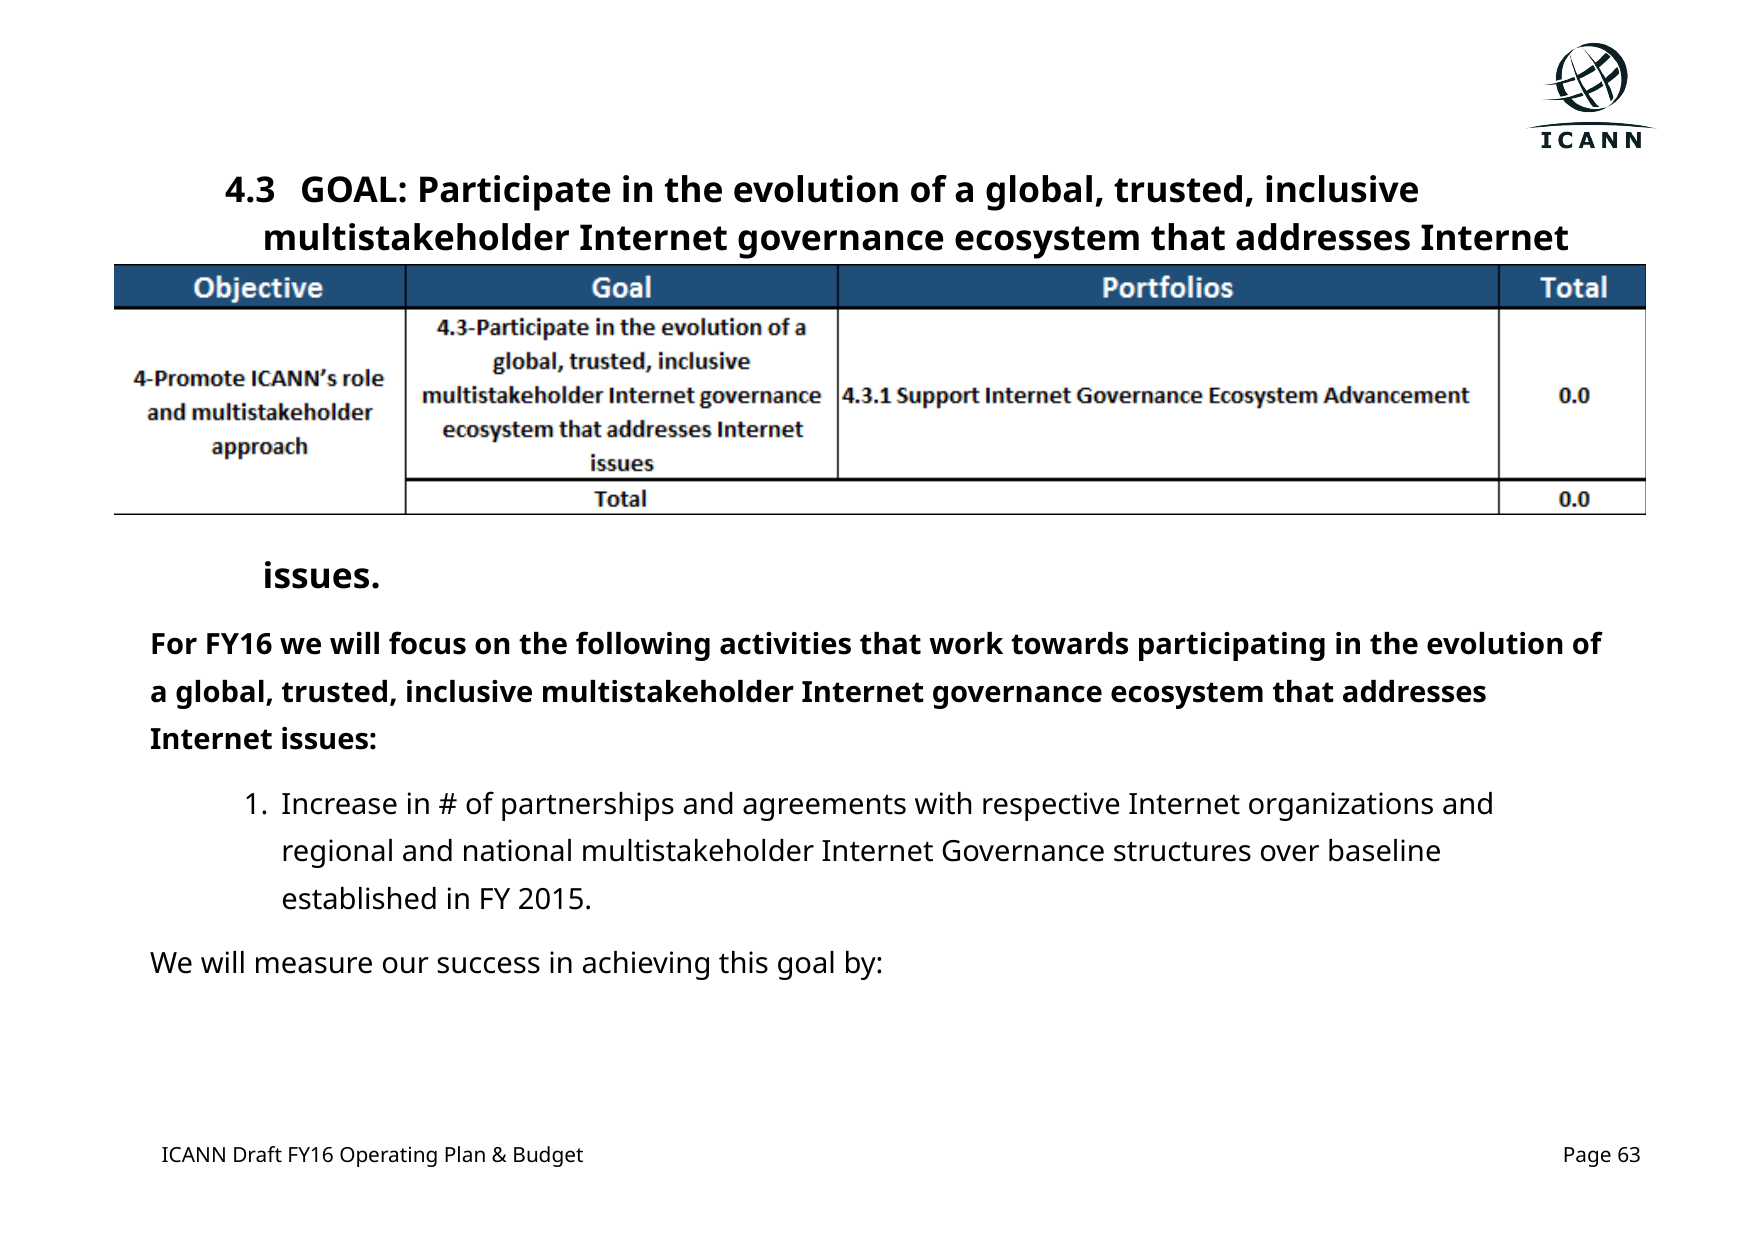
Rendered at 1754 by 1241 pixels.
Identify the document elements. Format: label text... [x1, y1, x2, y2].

text GOAL: Participate in the evolution of a global, trusted, inclusive multistakeholder Internet governance ecosystem that addresses Internet issues. [225, 164, 1578, 264]
text GOAL: Participate in the evolution of a global, trusted, inclusive multistakeholder Internet governance ecosystem that addresses Internet issues. [225, 514, 1578, 598]
picture [1518, 39, 1664, 152]
picture [112, 264, 1644, 514]
text We will measure our success in achieving this goal by: [150, 942, 1604, 982]
list Increase in # of partnerships and agreements with respective Internet organizations and regional and national multistakeholder Internet Governance structures over baseline established in FY 2015. [244, 783, 1604, 918]
text For FY16 we will focus on the following activities that work towards participating in the evolution of a global, trusted, inclusive multistakeholder Internet governance ecosystem that addresses Internet issues: [150, 623, 1604, 758]
